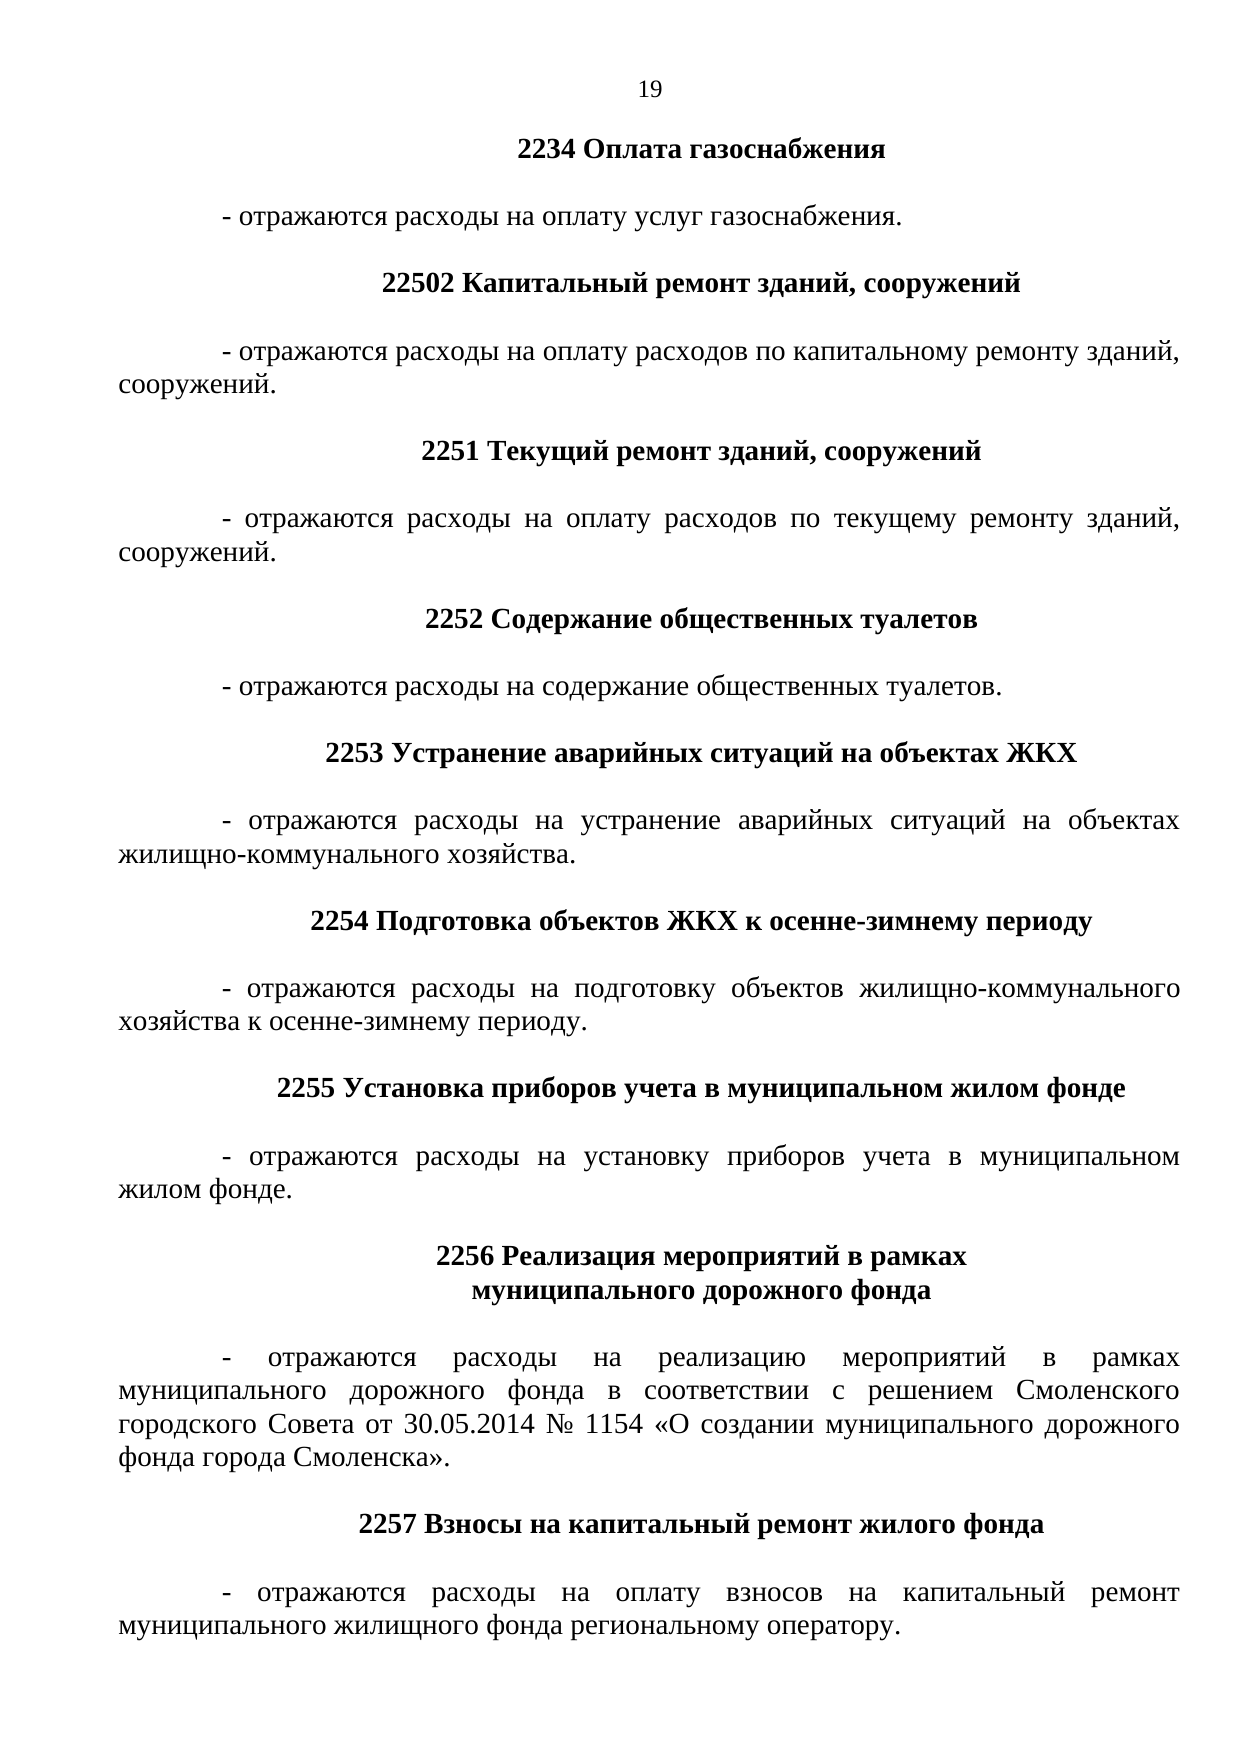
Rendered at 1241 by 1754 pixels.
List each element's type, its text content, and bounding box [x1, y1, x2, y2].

text - отражаются расходы на устранение аварийных ситуаций на объектах жилищно-коммунального хозяйства. [118, 802, 1181, 869]
text 2252 Содержание общественных туалетов [118, 601, 1181, 634]
text 2256 Реализация мероприятий в рамках [118, 1238, 1181, 1272]
text - отражаются расходы на установку приборов учета в муниципальном жилом фонде. [118, 1138, 1181, 1205]
text 2251 Текущий ремонт зданий, сооружений [118, 433, 1181, 467]
text - отражаются расходы на реализацию мероприятий в рамках муниципального дорожного фонда в соответствии с решением Смоленского городского Совета от 30.05.2014 № 1154 «О создании муниципального дорожного фонда города Смоленска». [118, 1339, 1181, 1473]
text - отражаются расходы на оплату расходов по капитальному ремонту зданий, сооружений. [118, 333, 1181, 400]
text 2234 Оплата газоснабжения [118, 131, 1181, 165]
text 2253 Устранение аварийных ситуаций на объектах ЖКХ [118, 735, 1181, 769]
text - отражаются расходы на оплату расходов по текущему ремонту зданий, сооружений. [118, 500, 1181, 567]
text - отражаются расходы на оплату услуг газоснабжения. [118, 198, 1181, 232]
text - отражаются расходы на оплату взносов на капитальный ремонт муниципального жилищного фонда региональному оператору. [118, 1574, 1181, 1641]
text 2254 Подготовка объектов ЖКХ к осенне-зимнему периоду [118, 903, 1181, 936]
text муниципального дорожного фонда [118, 1272, 1181, 1305]
text 22502 Капитальный ремонт зданий, сооружений [118, 266, 1181, 299]
text - отражаются расходы на содержание общественных туалетов. [118, 668, 1181, 702]
text - отражаются расходы на подготовку объектов жилищно-коммунального хозяйства к осенне-зимнему периоду. [118, 970, 1181, 1037]
text 2255 Установка приборов учета в муниципальном жилом фонде [118, 1071, 1181, 1104]
text 2257 Взносы на капитальный ремонт жилого фонда [118, 1507, 1181, 1540]
